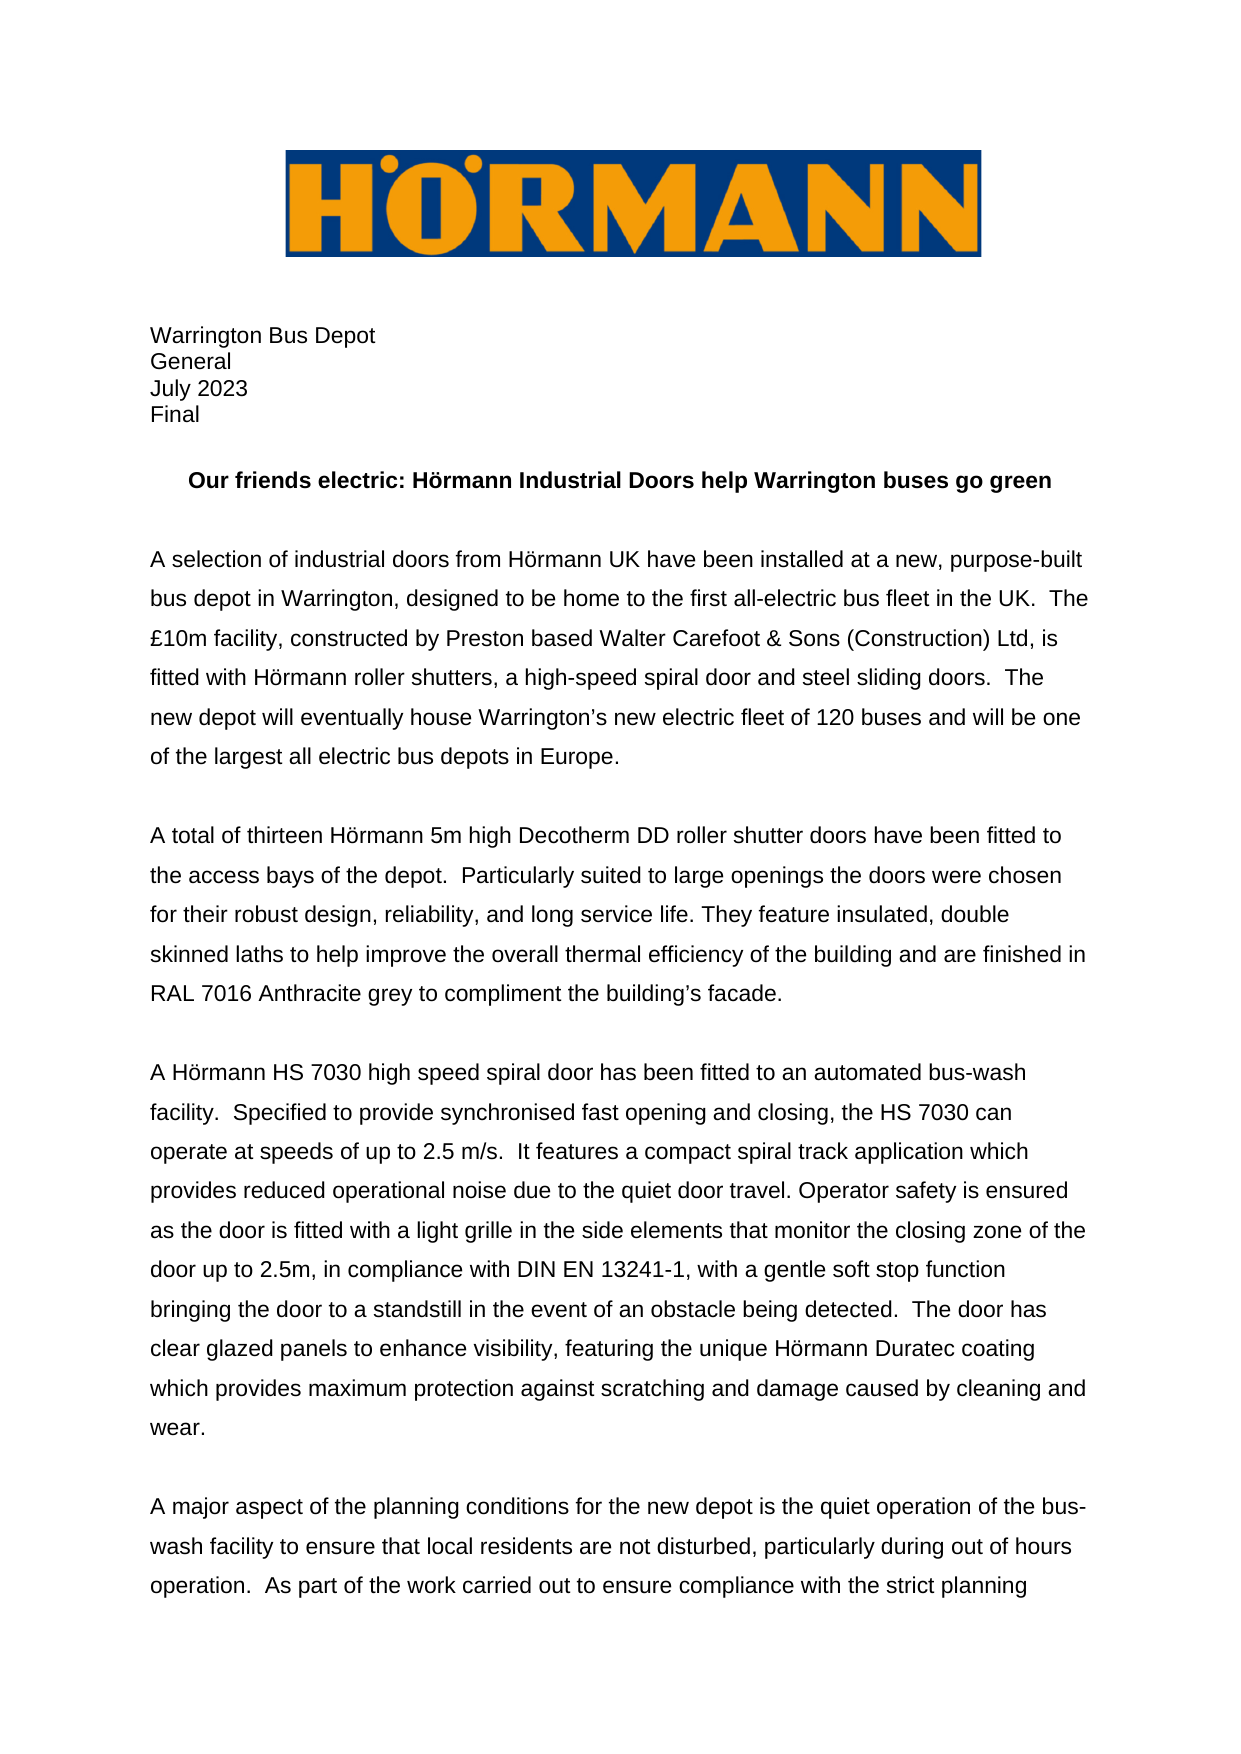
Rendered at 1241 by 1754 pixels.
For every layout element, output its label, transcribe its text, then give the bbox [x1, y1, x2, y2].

text July 2023 [150, 374, 1090, 401]
picture [285, 150, 981, 257]
text Warrington Bus Depot [150, 322, 1090, 348]
text Our friends electric: Hörmann Industrial Doors help Warrington buses go green [150, 467, 1090, 493]
text General [150, 348, 1090, 374]
text A total of thirteen Hörmann 5m high Decotherm DD roller shutter doors have been fitted to the access bays of the depot. Particularly suited to large openings the doors were chosen for their robust design, reliability, and long service life. They feature insulated, double skinned laths to help improve the overall thermal efficiency of the building and are finished in RAL 7016 Anthracite grey to compliment the building’s facade. [150, 822, 1090, 1006]
text A selection of industrial doors from Hörmann UK have been installed at a new, purpose-built bus depot in Warrington, designed to be home to the first all-electric bus fleet in the UK. The £10m facility, constructed by Preston based Walter Carefoot & Sons (Construction) Ltd, is fitted with Hörmann roller shutters, a high-speed spiral door and steel sliding doors. The new depot will eventually house Warrington’s new electric fleet of 120 buses and will be one of the largest all electric bus depots in Europe. [150, 546, 1090, 769]
text A Hörmann HS 7030 high speed spiral door has been fitted to an automated bus-wash facility. Specified to provide synchronised fast opening and closing, the HS 7030 can operate at speeds of up to 2.5 m/s. It features a compact spiral track application which provides reduced operational noise due to the quiet door travel. Operator safety is ensured as the door is fitted with a light grille in the side elements that monitor the closing zone of the door up to 2.5m, in compliance with DIN EN 13241-1, with a gentle soft stop function bringing the door to a standstill in the event of an obstacle being detected. The door has clear glazed panels to enhance visibility, featuring the unique Hörmann Duratec coating which provides maximum protection against scratching and damage caused by cleaning and wear. [150, 1059, 1090, 1441]
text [150, 1493, 1090, 1598]
text Final [150, 401, 1090, 427]
